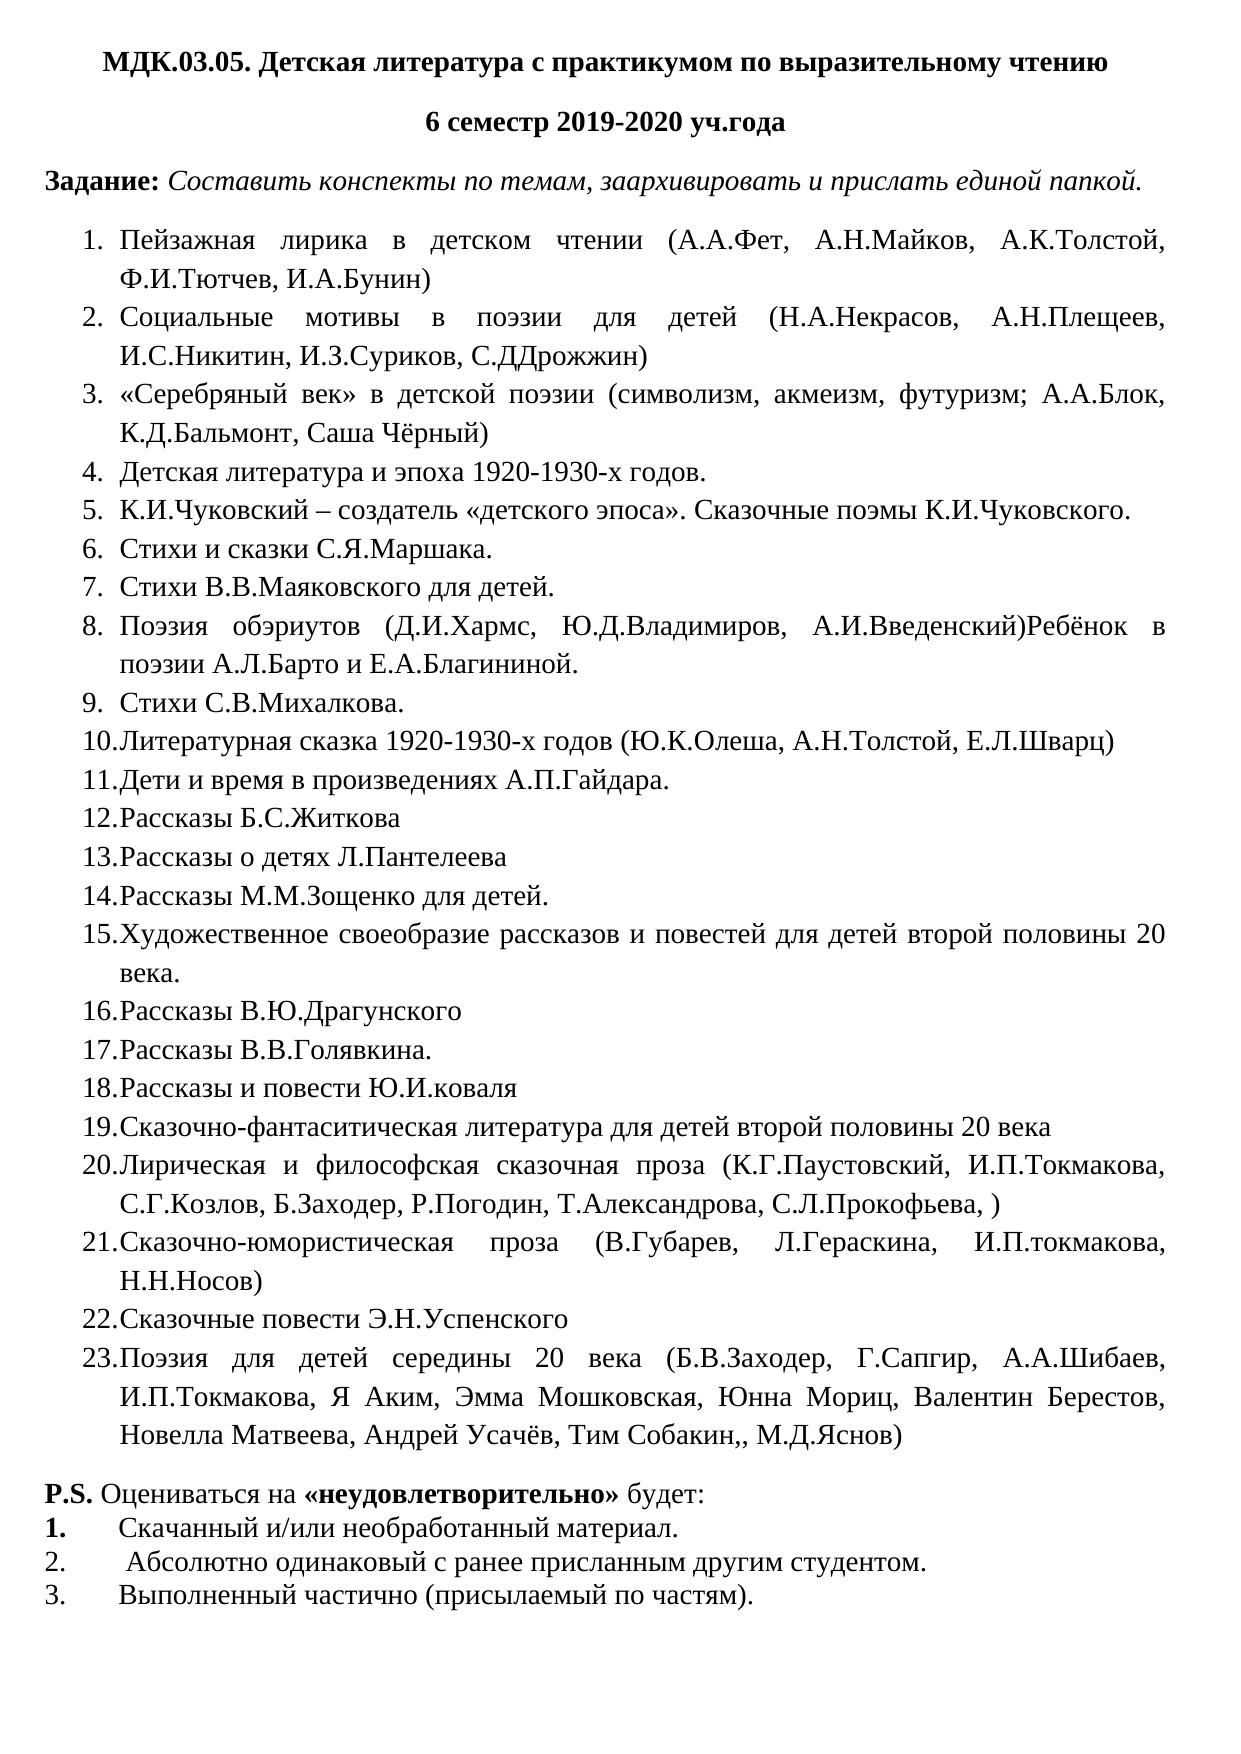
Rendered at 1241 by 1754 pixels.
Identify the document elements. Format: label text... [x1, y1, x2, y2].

text 6 семестр 2019-2020 уч.года [44, 104, 1167, 137]
list Дети и время в произведениях А.П.Гайдара. [82, 762, 1167, 796]
list Художественное своеобразие рассказов и повестей для детей второй половины 20 века. [82, 916, 1167, 988]
list «Серебряный век» в детской поэзии (символизм, акмеизм, футуризм; А.А.Блок, К.Д.Бальмонт, Саша Чёрный) [82, 377, 1167, 449]
list Рассказы В.В.Голявкина. [82, 1032, 1167, 1065]
list Сказочно-юмористическая проза (В.Губарев, Л.Гераскина, И.П.токмакова, Н.Н.Носов) [82, 1224, 1167, 1297]
list Детская литература и эпоха 1920-1930-х годов. [82, 454, 1167, 487]
list Стихи С.В.Михалкова. [82, 685, 1167, 718]
list Рассказы о детях Л.Пантелеева [82, 839, 1167, 873]
text Задание: Составить конспекты по темам, заархивировать и прислать единой папкой. [44, 163, 1167, 197]
list Поэзия для детей середины 20 века (Б.В.Заходер, Г.Сапгир, А.А.Шибаев, И.П.Токмакова, Я Аким, Эмма Мошковская, Юнна Мориц, Валентин Берестов, Новелла Матвеева, Андрей Усачёв, Тим Собакин,, М.Д.Яснов) [82, 1340, 1167, 1451]
list Лирическая и философская сказочная проза (К.Г.Паустовский, И.П.Токмакова, С.Г.Козлов, Б.Заходер, Р.Погодин, Т.Александрова, С.Л.Прокофьева, ) [82, 1147, 1167, 1219]
text МДК.03.05. Детская литература с практикумом по выразительному чтению [44, 44, 1167, 78]
list Рассказы В.Ю.Драгунского [82, 993, 1167, 1027]
list Рассказы и повести Ю.И.коваля [82, 1070, 1167, 1104]
list Пейзажная лирика в детском чтении (А.А.Фет, А.Н.Майков, А.К.Толстой, Ф.И.Тютчев, И.А.Бунин) [82, 222, 1167, 294]
list К.И.Чуковский – создатель «детского эпоса». Сказочные поэмы К.И.Чуковского. [82, 492, 1167, 526]
text 3. Выполненный частично (присылаемый по частям). [44, 1577, 1167, 1611]
list Стихи В.В.Маяковского для детей. [82, 569, 1167, 603]
list Стихи и сказки С.Я.Маршака. [82, 531, 1167, 564]
text P.S. Оцениваться на «неудовлетворительно» будет: [44, 1477, 1167, 1510]
list Сказочные повести Э.Н.Успенского [82, 1302, 1167, 1335]
list Рассказы Б.С.Житкова [82, 801, 1167, 834]
list Поэзия обэриутов (Д.И.Хармс, Ю.Д.Владимиров, А.И.Введенский)Ребёнок в поэзии А.Л.Барто и Е.А.Благининой. [82, 608, 1167, 680]
list Рассказы М.М.Зощенко для детей. [82, 878, 1167, 911]
list Социальные мотивы в поэзии для детей (Н.А.Некрасов, А.Н.Плещеев, И.С.Никитин, И.З.Суриков, С.ДДрожжин) [82, 299, 1167, 372]
list Литературная сказка 1920-1930-х годов (Ю.К.Олеша, А.Н.Толстой, Е.Л.Шварц) [82, 723, 1167, 757]
text 2. Абсолютно одинаковый с ранее присланным другим студентом. [44, 1544, 1167, 1577]
list Сказочно-фантаситическая литература для детей второй половины 20 века [82, 1109, 1167, 1142]
text 1. Скачанный и/или необработанный материал. [44, 1510, 1167, 1544]
